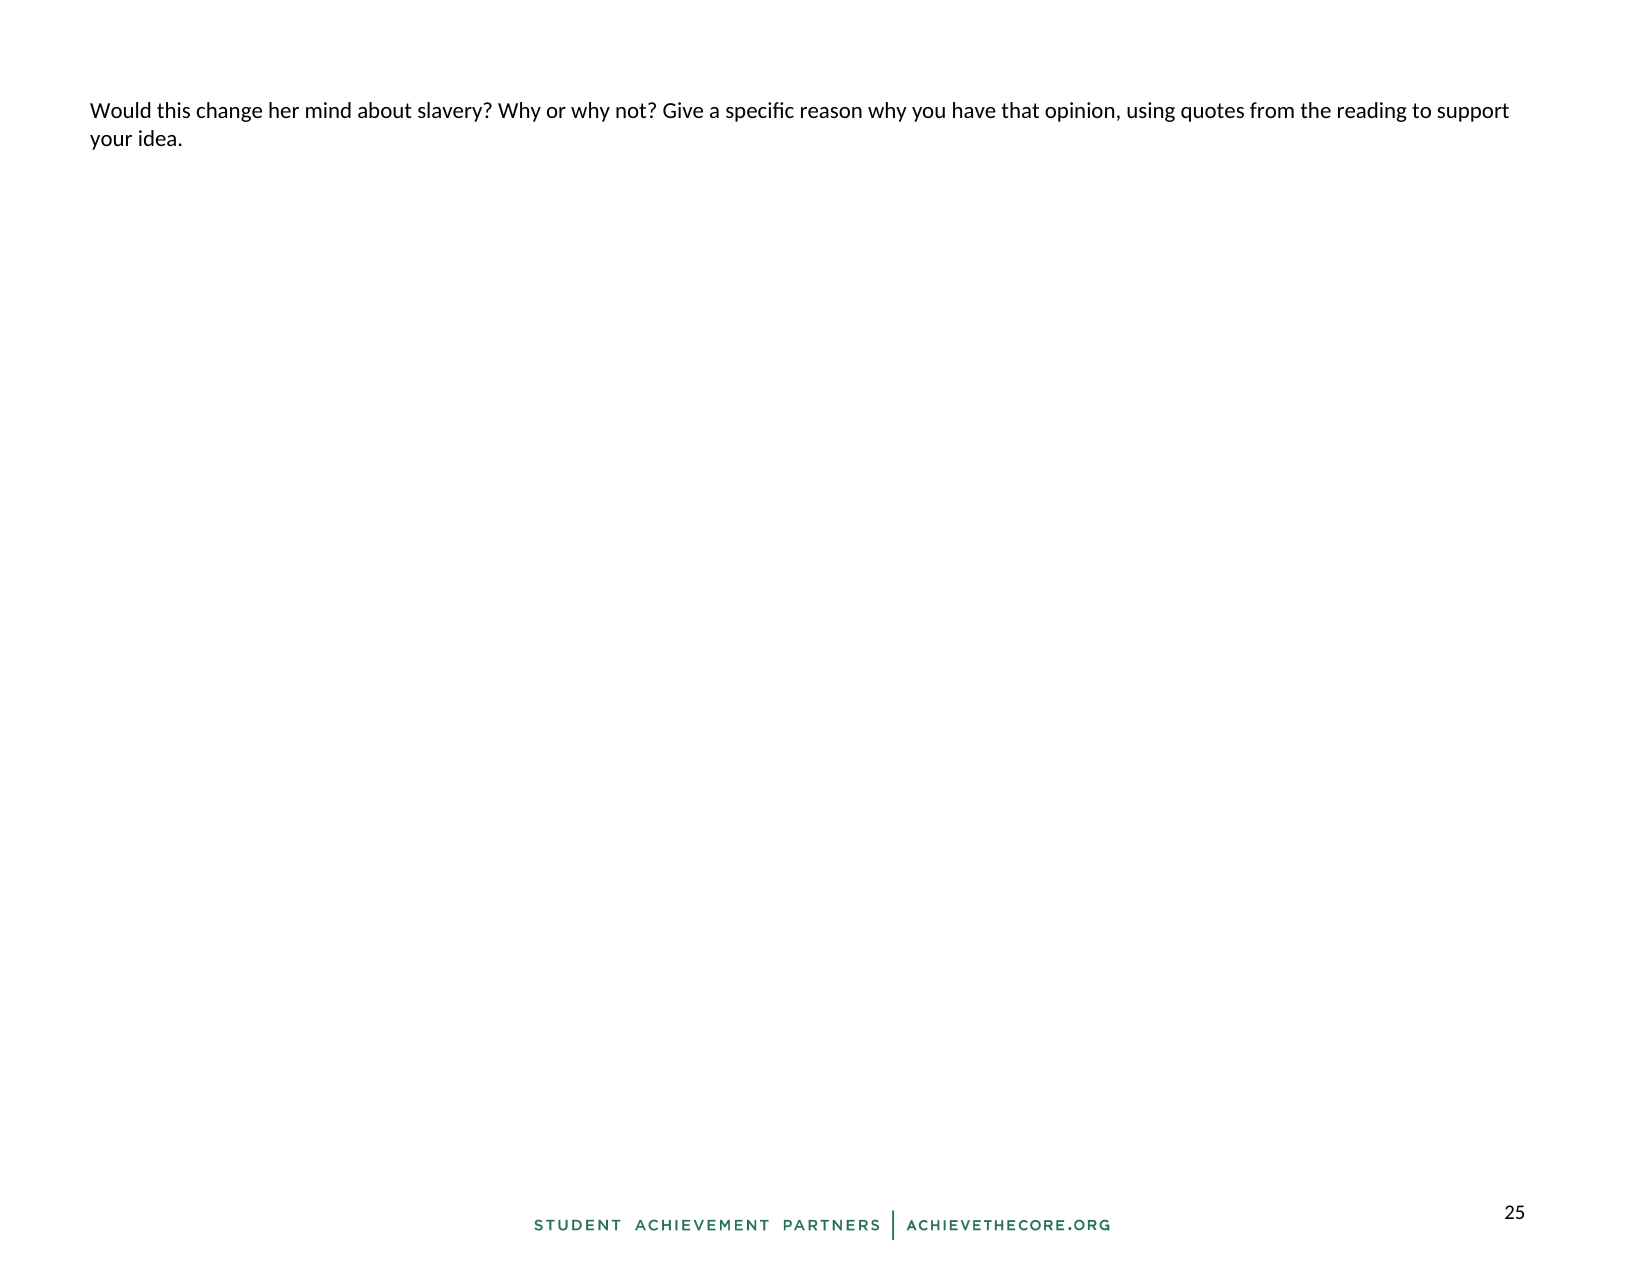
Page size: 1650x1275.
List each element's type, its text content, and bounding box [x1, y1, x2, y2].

picture [521, 1206, 1122, 1241]
text Would this change her mind about slavery? Why or why not? Give a specific reason why you have that opinion, using quotes from the reading to support your idea. [90, 96, 1544, 152]
